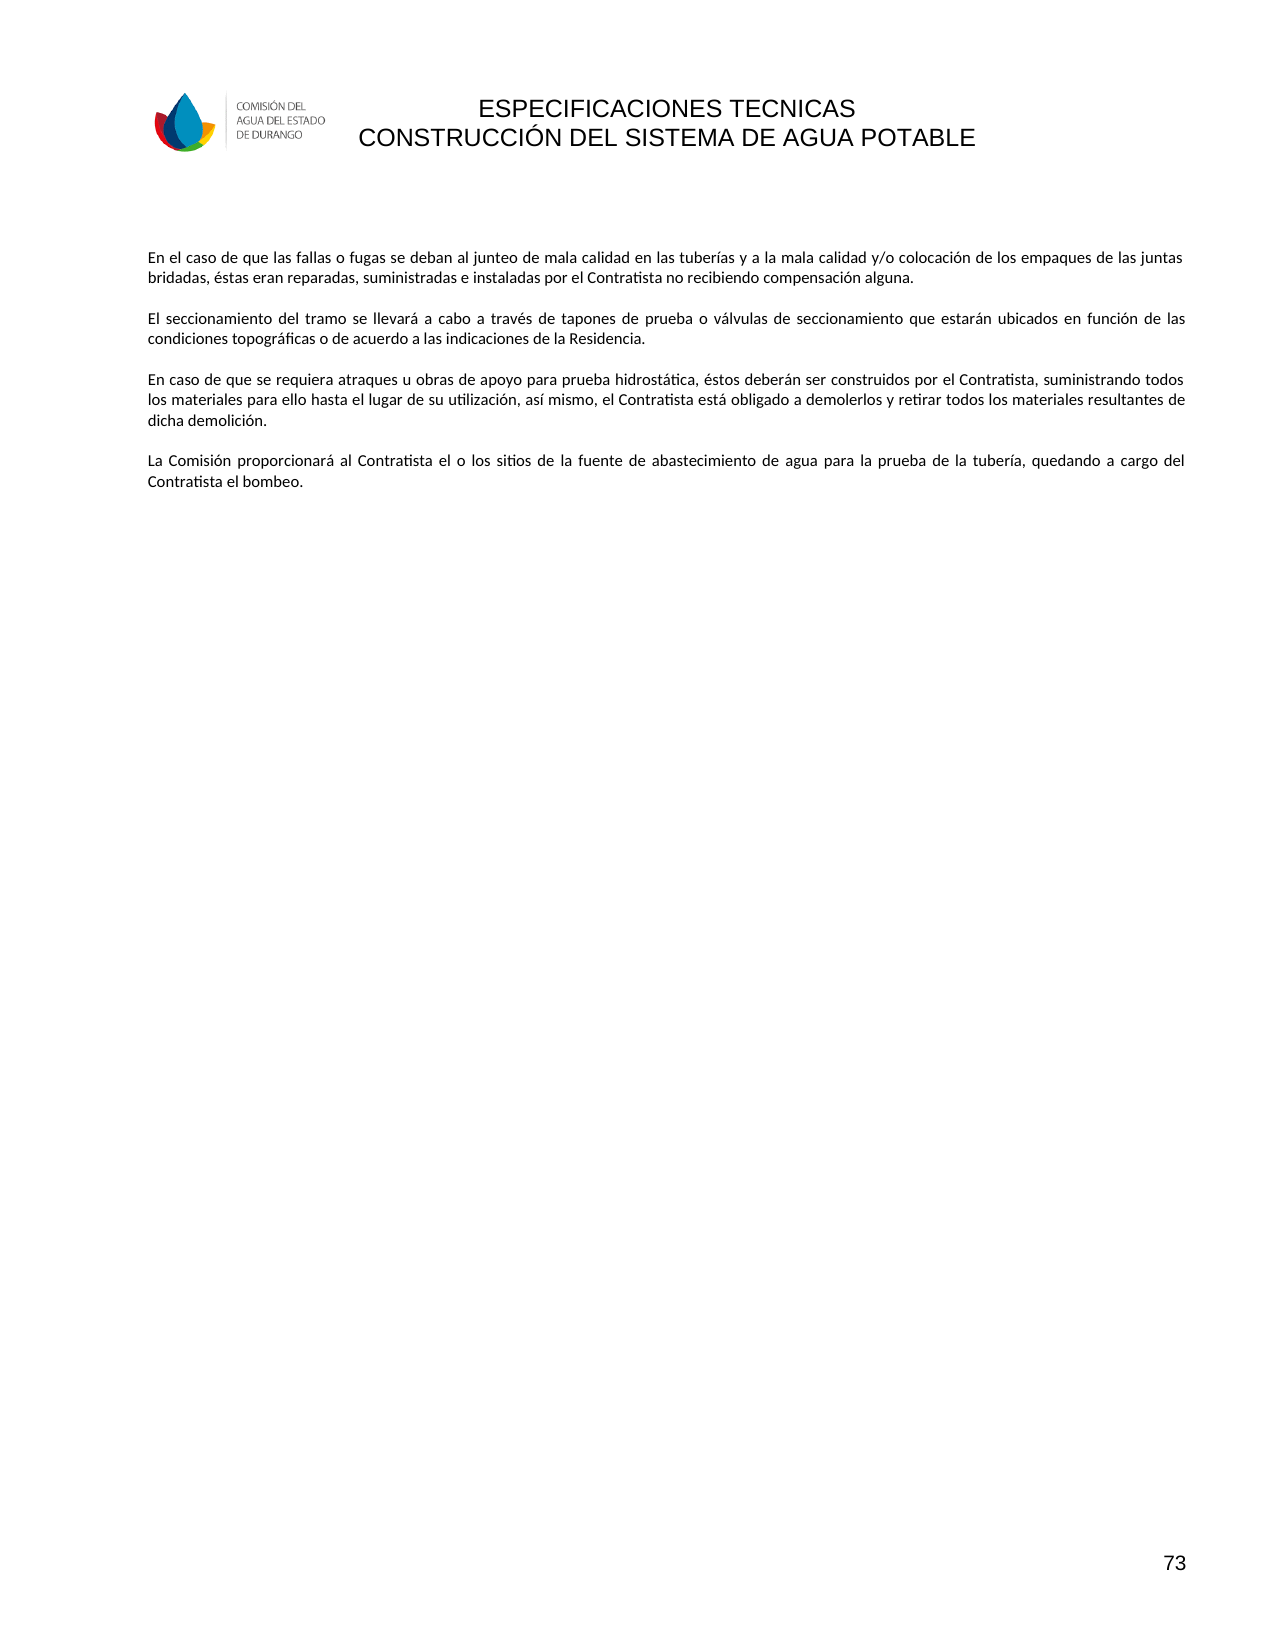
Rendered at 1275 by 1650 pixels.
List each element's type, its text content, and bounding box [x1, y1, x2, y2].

text En el caso de que las fallas o fugas se deban al junteo de mala calidad en las tuberías y a la mala calidad y/o colocación de los empaques de las juntas bridadas, éstas eran reparadas, suministradas e instaladas por el Contratista no recibiendo compensación alguna. [148, 247, 1186, 288]
picture [147, 75, 332, 167]
text En caso de que se requiera atraques u obras de apoyo para prueba hidrostática, éstos deberán ser construidos por el Contratista, suministrando todos los materiales para ello hasta el lugar de su utilización, así mismo, el Contratista está obligado a demolerlos y retirar todos los materiales resultantes de dicha demolición. [148, 369, 1186, 430]
text La Comisión proporcionará al Contratista el o los sitios de la fuente de abastecimiento de agua para la prueba de la tubería, quedando a cargo del Contratista el bombeo. [148, 451, 1186, 491]
text El seccionamiento del tramo se llevará a cabo a través de tapones de prueba o válvulas de seccionamiento que estarán ubicados en función de las condiciones topográficas o de acuerdo a las indicaciones de la Residencia. [148, 308, 1186, 349]
